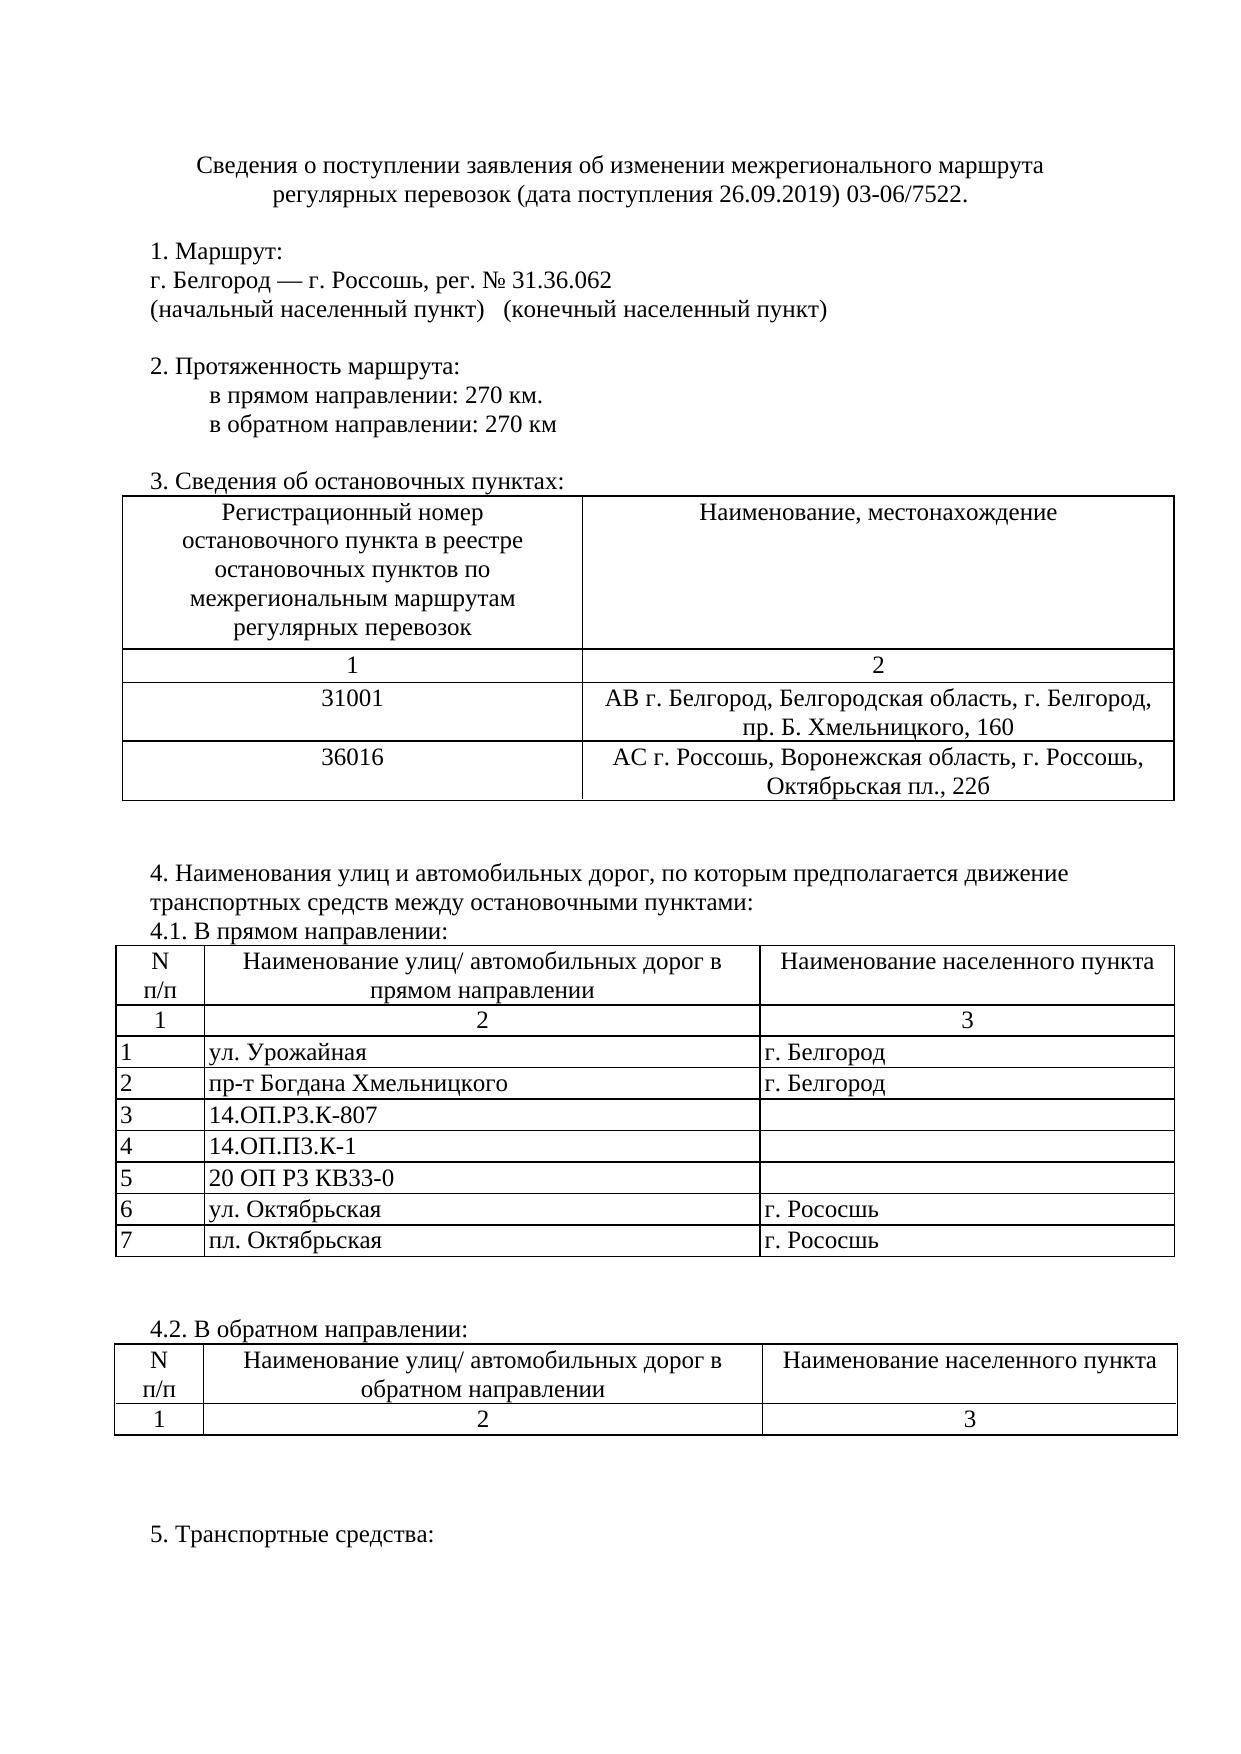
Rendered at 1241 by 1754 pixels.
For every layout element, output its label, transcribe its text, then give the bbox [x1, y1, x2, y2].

table_cell г. Белгород [761, 1037, 1174, 1067]
table_cell [761, 1100, 1174, 1130]
table_cell 20 ОП Р3 КВ33-0 [205, 1163, 759, 1193]
table_cell 36016 [123, 742, 582, 799]
table_cell 3 [117, 1100, 204, 1130]
table_header Наименование населенного пункта [761, 946, 1174, 1004]
text 3. Сведения об остановочных пунктах: [150, 466, 1090, 495]
table_cell 2 [205, 1006, 759, 1035]
table_cell 2 [117, 1068, 204, 1098]
table_header N п/п [115, 1345, 203, 1402]
text 1. Маршрут: [150, 236, 1090, 265]
table_cell 7 [117, 1226, 204, 1256]
table_header Регистрационный номер остановочного пункта в реестре остановочных пунктов по межрегиональным маршрутам регулярных перевозок [123, 497, 582, 648]
table_cell [761, 1163, 1174, 1193]
table_cell пр-т Богдана Хмельницкого [205, 1068, 759, 1098]
text в прямом направлении: 270 км. [150, 380, 1090, 409]
table_header N п/п [117, 946, 204, 1004]
table_cell 14.ОП.Р3.К-807 [205, 1100, 759, 1130]
table_cell г. Белгород [761, 1068, 1174, 1098]
table_cell 31001 [123, 683, 582, 740]
table_cell 6 [117, 1194, 204, 1224]
text 4. Наименования улиц и автомобильных дорог, по которым предполагается движение транспортных средств между остановочными пунктами: [150, 858, 1090, 916]
table_cell ул. Октябрьская [205, 1194, 759, 1224]
table_cell 2 [583, 650, 1173, 681]
table_cell АС г. Россошь, Воронежская область, г. Россошь, Октябрьская пл., 22б [583, 742, 1173, 799]
table_cell 3 [761, 1006, 1174, 1035]
table_cell 1 [117, 1006, 204, 1035]
text 4.1. В прямом направлении: [150, 916, 1090, 945]
text Сведения о поступлении заявления об изменении межрегионального маршрута регулярных перевозок (дата поступления 26.09.2019) 03-06/7522. [150, 150, 1090, 207]
table_cell г. Рососшь [761, 1194, 1174, 1224]
text 2. Протяженность маршрута: [150, 351, 1090, 380]
table_header Наименование населенного пункта [763, 1345, 1177, 1402]
text (начальный населенный пункт) (конечный населенный пункт) [150, 294, 1090, 322]
table_header Наименование улиц/ автомобильных дорог в прямом направлении [205, 946, 759, 1004]
table_cell ул. Урожайная [205, 1037, 759, 1067]
table_cell пл. Октябрьская [205, 1226, 759, 1256]
table_cell 2 [204, 1404, 762, 1434]
table_cell 3 [763, 1403, 1177, 1434]
table_cell 1 [117, 1037, 204, 1067]
table_cell 1 [115, 1404, 203, 1434]
table_cell г. Рососшь [761, 1226, 1174, 1256]
table_cell АВ г. Белгород, Белгородская область, г. Белгород, пр. Б. Хмельницкого, 160 [583, 683, 1173, 740]
text 5. Транспортные средства: [150, 1519, 1090, 1548]
table_cell 4 [117, 1131, 204, 1161]
table_cell 1 [123, 650, 582, 681]
table_header Наименование улиц/ автомобильных дорог в обратном направлении [204, 1345, 762, 1402]
text г. Белгород — г. Россошь, рег. № 31.36.062 [150, 265, 1090, 294]
table_cell 14.ОП.П3.К-1 [205, 1131, 759, 1161]
table_cell 5 [117, 1163, 204, 1193]
table_cell [761, 1131, 1174, 1161]
text 4.2. В обратном направлении: [150, 1314, 1090, 1343]
table_header Наименование, местонахождение [583, 497, 1173, 648]
text в обратном направлении: 270 км [150, 409, 1090, 437]
